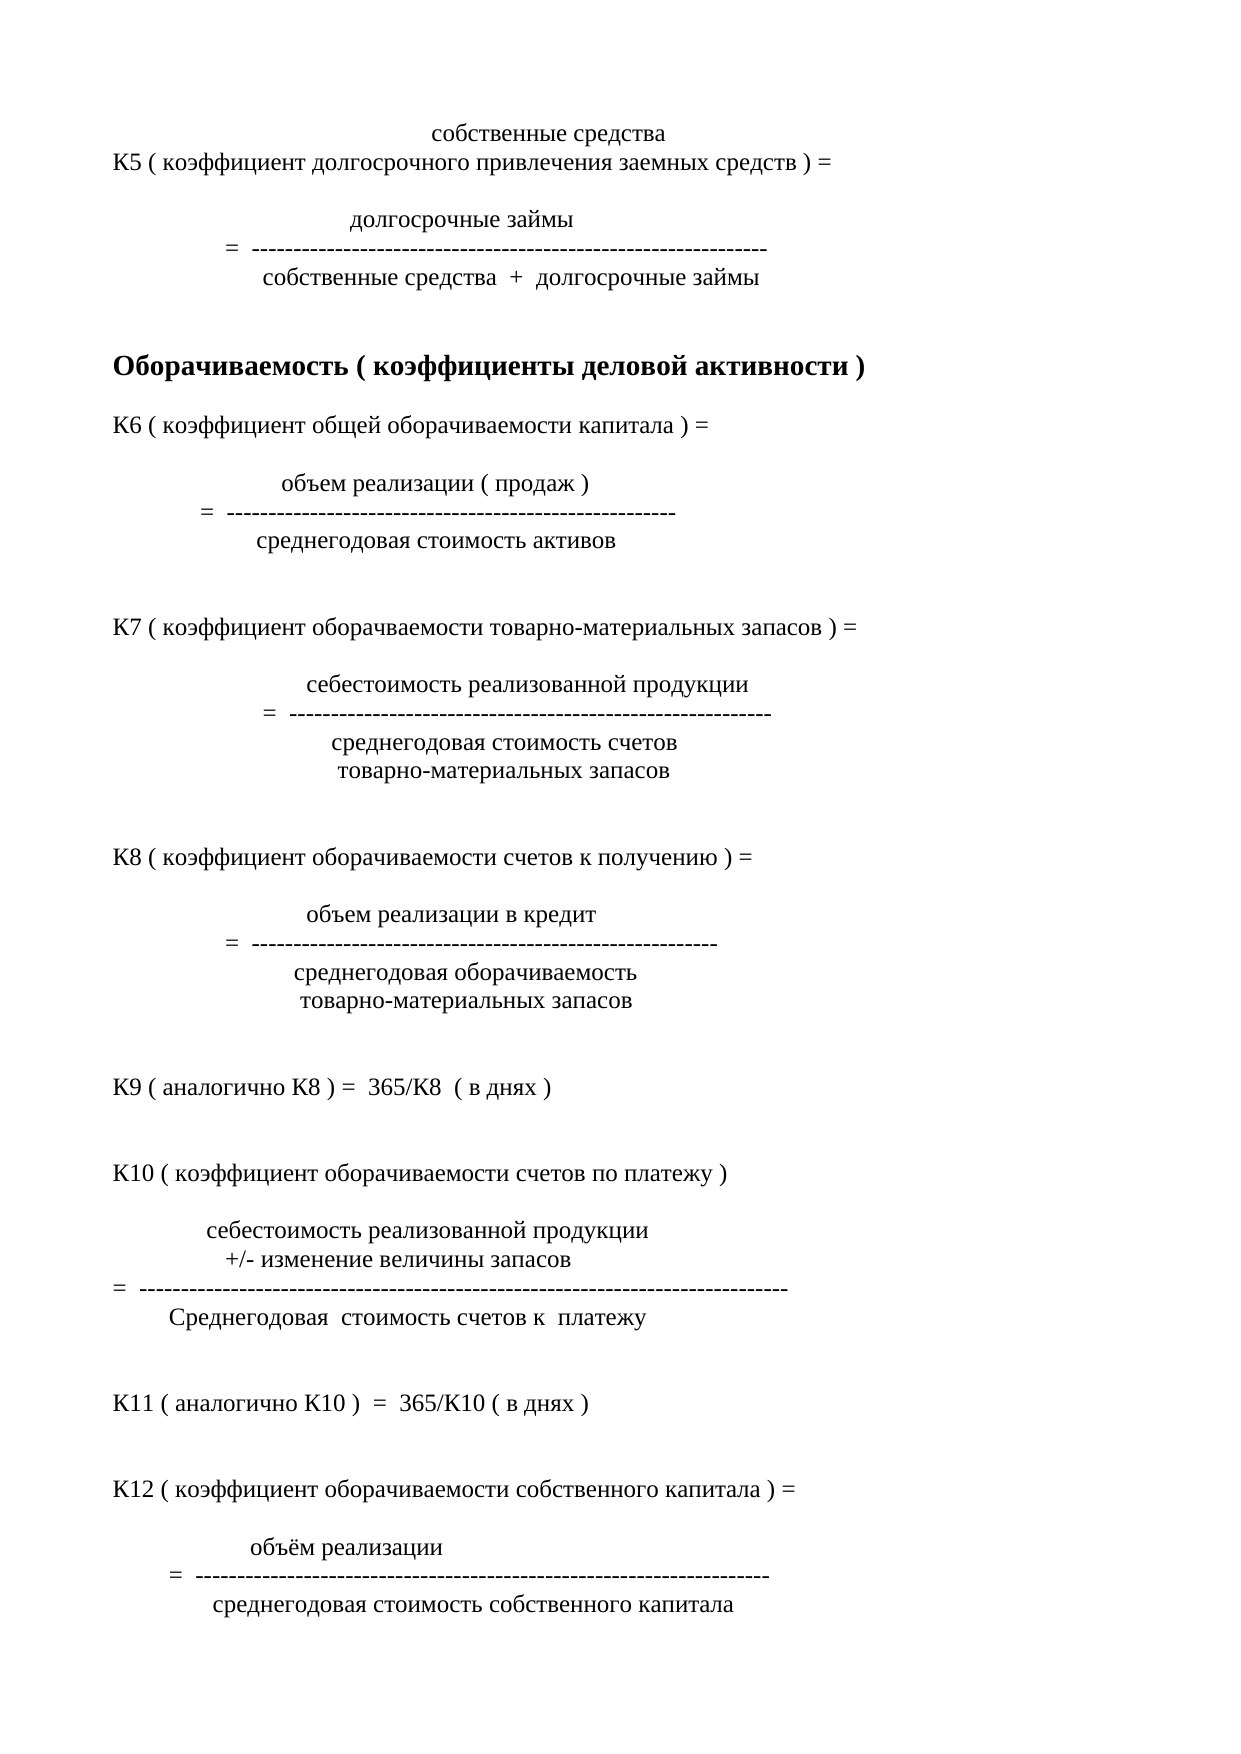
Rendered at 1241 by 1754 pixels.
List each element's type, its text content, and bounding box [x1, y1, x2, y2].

text = ---------------------------------------------------------- [94, 698, 1152, 727]
text = -------------------------------------------------------- [94, 928, 1152, 957]
text К5 ( коэффициент долгосрочного привлечения заемных средств ) = [94, 147, 1152, 176]
text товарно-материальных запасов [94, 755, 1152, 784]
text долгосрочные займы [94, 204, 1152, 233]
text Оборачиваемость ( коэффициенты деловой активности ) [94, 348, 1152, 382]
text К7 ( коэффициент оборачваемости товарно-материальных запасов ) = [94, 612, 1152, 640]
text объем реализации ( продаж ) [94, 468, 1152, 497]
text Среднегодовая стоимость счетов к платежу [94, 1302, 1152, 1330]
text среднегодовая оборачиваемость [94, 957, 1152, 985]
text себестоимость реализованной продукции [94, 669, 1152, 698]
text объем реализации в кредит [94, 899, 1152, 928]
text себестоимость реализованной продукции [94, 1215, 1152, 1244]
text К12 ( коэффициент оборачиваемости собственного капитала ) = [94, 1474, 1152, 1503]
text среднегодовая стоимость собственного капитала [94, 1589, 1152, 1618]
text = -------------------------------------------------------------- [94, 233, 1152, 262]
text = --------------------------------------------------------------------- [94, 1560, 1152, 1589]
text собственные средства [112, 118, 1152, 147]
text К6 ( коэффициент общей оборачиваемости капитала ) = [94, 410, 1152, 439]
text К10 ( коэффициент оборачиваемости счетов по платежу ) [94, 1158, 1152, 1187]
text = ------------------------------------------------------------------------------ [94, 1273, 1152, 1302]
text = ------------------------------------------------------ [94, 497, 1152, 525]
text товарно-материальных запасов [94, 985, 1152, 1014]
text объём реализации [94, 1532, 1152, 1560]
text среднегодовая стоимость счетов [94, 727, 1152, 755]
text среднегодовая стоимость активов [94, 525, 1152, 554]
text К9 ( аналогично К8 ) = 365/К8 ( в днях ) [94, 1072, 1152, 1100]
text К11 ( аналогично К10 ) = 365/К10 ( в днях ) [94, 1388, 1152, 1417]
text собственные средства + долгосрочные займы [94, 262, 1152, 291]
text К8 ( коэффициент оборачиваемости счетов к получению ) = [94, 842, 1152, 870]
text +/- изменение величины запасов [94, 1244, 1152, 1273]
